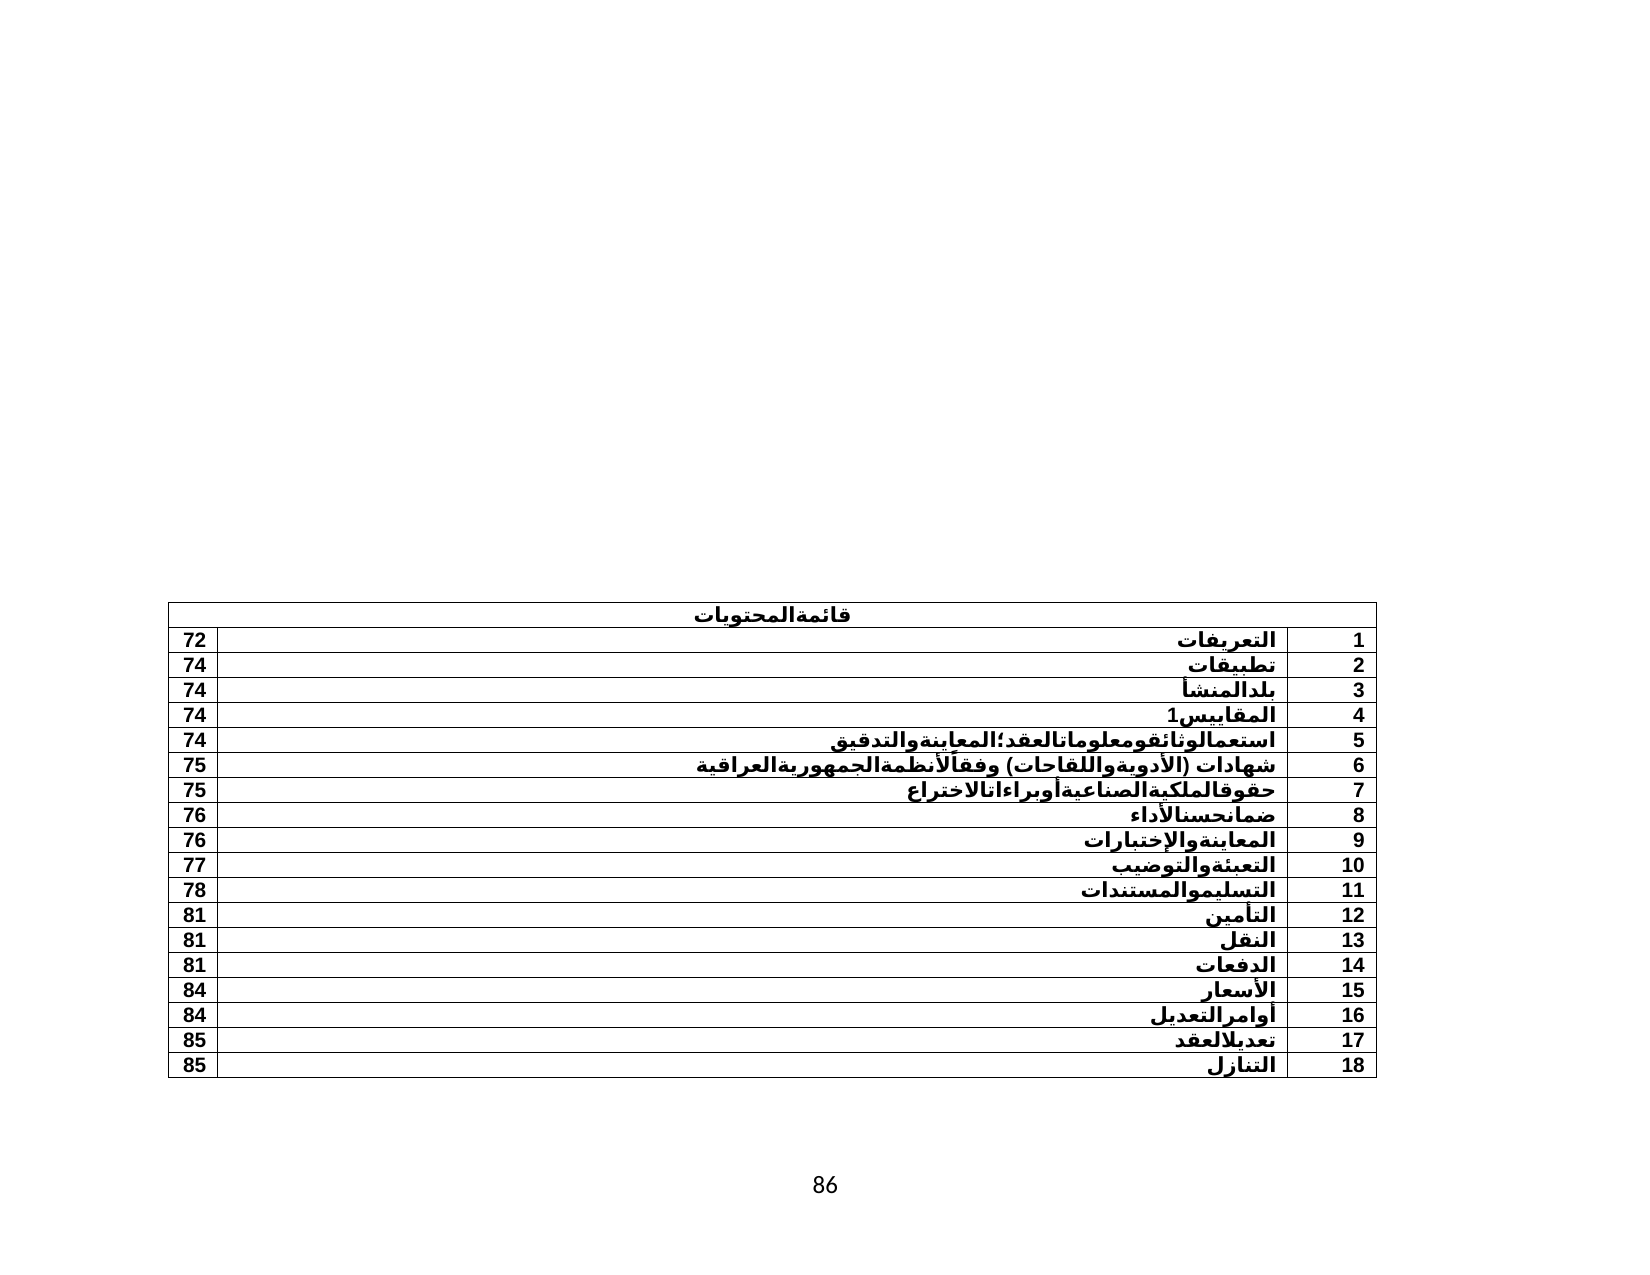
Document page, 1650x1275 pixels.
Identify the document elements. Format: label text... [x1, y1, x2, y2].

table_cell 11 [1288, 878, 1376, 902]
table_cell 75 [169, 753, 217, 777]
table_cell 85 [169, 1028, 217, 1052]
table_cell 74 [169, 653, 217, 677]
table_cell 77 [169, 853, 217, 877]
table_cell 3 [1288, 678, 1376, 702]
table_cell الأسعار [218, 978, 1287, 1002]
table_cell الدفعات [218, 953, 1287, 977]
table_cell 1 [1288, 628, 1376, 652]
table_cell 18 [1288, 1053, 1376, 1077]
table_cell 81 [169, 953, 217, 977]
table_cell ضمانحسنالأداء [218, 803, 1287, 827]
table_cell 15 [1288, 978, 1376, 1002]
table_cell تطبيقات [218, 653, 1287, 677]
table_cell 16 [1288, 1003, 1376, 1027]
table_cell حقوقالملكيةالصناعيةأوبراءاتالاختراع [218, 778, 1287, 802]
table_cell بلدالمنشأ [218, 678, 1287, 702]
table_cell 84 [169, 1003, 217, 1027]
table_cell التعبئةوالتوضيب [218, 853, 1287, 877]
table_cell 5 [1288, 728, 1376, 752]
table_cell المقاييس1 [218, 703, 1287, 727]
table_cell 75 [169, 778, 217, 802]
table_cell التعريفات [218, 628, 1287, 652]
table_cell التسليموالمستندات [218, 878, 1287, 902]
table_cell 6 [1288, 753, 1376, 777]
table_header قائمةالمحتويات [169, 603, 1376, 627]
table_cell 78 [169, 878, 217, 902]
table_cell 76 [169, 803, 217, 827]
table_cell 72 [169, 628, 217, 652]
table_cell استعمالوثائقومعلوماتالعقد؛المعاينةوالتدقيق [218, 728, 1287, 752]
table_cell 12 [1288, 903, 1376, 927]
table_cell 81 [169, 903, 217, 927]
table_cell 8 [1288, 803, 1376, 827]
table_cell 10 [1288, 853, 1376, 877]
table_cell التأمين [218, 903, 1287, 927]
table_cell 13 [1288, 928, 1376, 952]
table_cell تعديلالعقد [218, 1028, 1287, 1052]
table_cell 4 [1288, 703, 1376, 727]
table_cell 74 [169, 678, 217, 702]
table_cell المعاينةوالإختبارات [218, 828, 1287, 852]
table_cell النقل [218, 928, 1287, 952]
table_cell أوامرالتعديل [218, 1003, 1287, 1027]
table_cell التنازل [218, 1053, 1287, 1077]
table_cell 74 [169, 703, 217, 727]
table_cell 84 [169, 978, 217, 1002]
table_cell 81 [169, 928, 217, 952]
table_cell 2 [1288, 653, 1376, 677]
table_cell 14 [1288, 953, 1376, 977]
table_cell 9 [1288, 828, 1376, 852]
table_cell 74 [169, 728, 217, 752]
table_cell 76 [169, 828, 217, 852]
table_cell 17 [1288, 1028, 1376, 1052]
table_cell شهادات (الأدويةواللقاحات) وفقاًلأنظمةالجمهوريةالعراقية [218, 753, 1287, 777]
table_cell 7 [1288, 778, 1376, 802]
table_cell 85 [169, 1053, 217, 1077]
